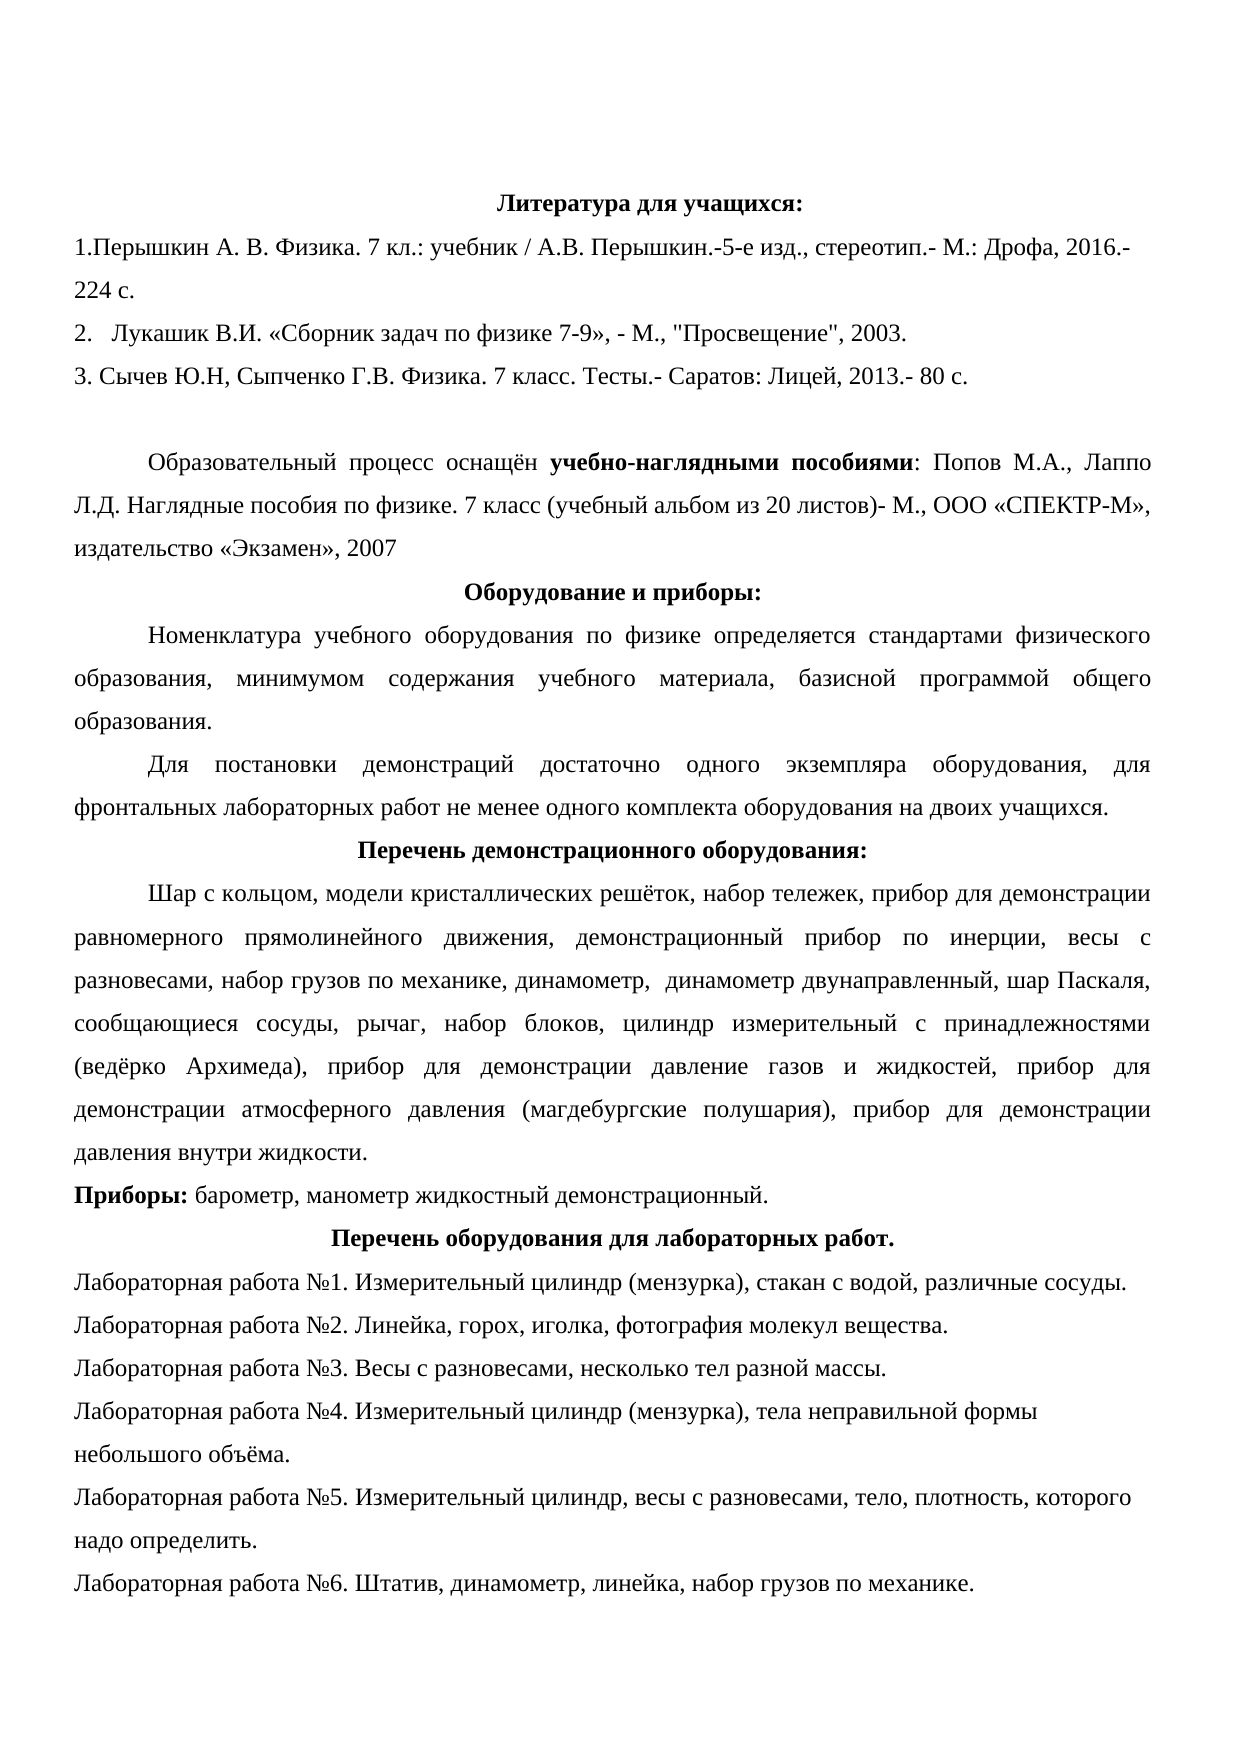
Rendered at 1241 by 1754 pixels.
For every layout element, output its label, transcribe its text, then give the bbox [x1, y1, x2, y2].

text Лабораторная работа №2. Линейка, горох, иголка, фотография молекул вещества. [74, 1310, 1152, 1338]
text Лабораторная работа №3. Весы с разновесами, несколько тел разной массы. [74, 1353, 1152, 1382]
text Образовательный процесс оснащён учебно-наглядными пособиями: Попов М.А., Лаппо Л.Д. Наглядные пособия по физике. 7 класс (учебный альбом из 20 листов)- М., ООО «СПЕКТР-М», издательство «Экзамен», 2007 [74, 447, 1152, 562]
text Приборы: барометр, манометр жидкостный демонстрационный. [74, 1180, 1152, 1209]
text Шар с кольцом, модели кристаллических решёток, набор тележек, прибор для демонстрации равномерного прямолинейного движения, демонстрационный прибор по инерции, весы с разновесами, набор грузов по механике, динамометр, динамометр двунаправленный, шар Паскаля, сообщающиеся сосуды, рычаг, набор блоков, цилиндр измерительный с принадлежностями (ведёрко Архимеда), прибор для демонстрации давление газов и жидкостей, прибор для демонстрации атмосферного давления (магдебургские полушария), прибор для демонстрации давления внутри жидкости. [74, 878, 1152, 1166]
text Лабораторная работа №5. Измерительный цилиндр, весы с разновесами, тело, плотность, которого надо определить. [74, 1482, 1152, 1554]
text Перечень оборудования для лабораторных работ. [74, 1223, 1152, 1252]
text Литература для учащихся: [74, 188, 1152, 217]
text 2. Лукашик В.И. «Сборник задач по физике 7-9», - М., "Просвещение", 2003. [74, 318, 1152, 347]
text Номенклатура учебного оборудования по физике определяется стандартами физического образования, минимумом содержания учебного материала, базисной программой общего образования. [74, 620, 1152, 735]
text Лабораторная работа №1. Измерительный цилиндр (мензурка), стакан с водой, различные сосуды. [74, 1267, 1152, 1295]
text 3. Сычев Ю.Н, Сыпченко Г.В. Физика. 7 класс. Тесты.- Саратов: Лицей, 2013.- 80 с. [74, 361, 1152, 390]
text Оборудование и приборы: [74, 577, 1152, 605]
text Для постановки демонстраций достаточно одного экземпляра оборудования, для фронтальных лабораторных работ не менее одного комплекта оборудования на двоих учащихся. [74, 749, 1152, 821]
text Лабораторная работа №4. Измерительный цилиндр (мензурка), тела неправильной формы небольшого объёма. [74, 1396, 1152, 1468]
text Лабораторная работа №6. Штатив, динамометр, линейка, набор грузов по механике. [74, 1568, 1152, 1597]
text 1.Перышкин А. В. Физика. 7 кл.: учебник / А.В. Перышкин.-5-е изд., стереотип.- М.: Дрофа, 2016.-224 с. [74, 232, 1152, 303]
text Перечень демонстрационного оборудования: [74, 835, 1152, 864]
